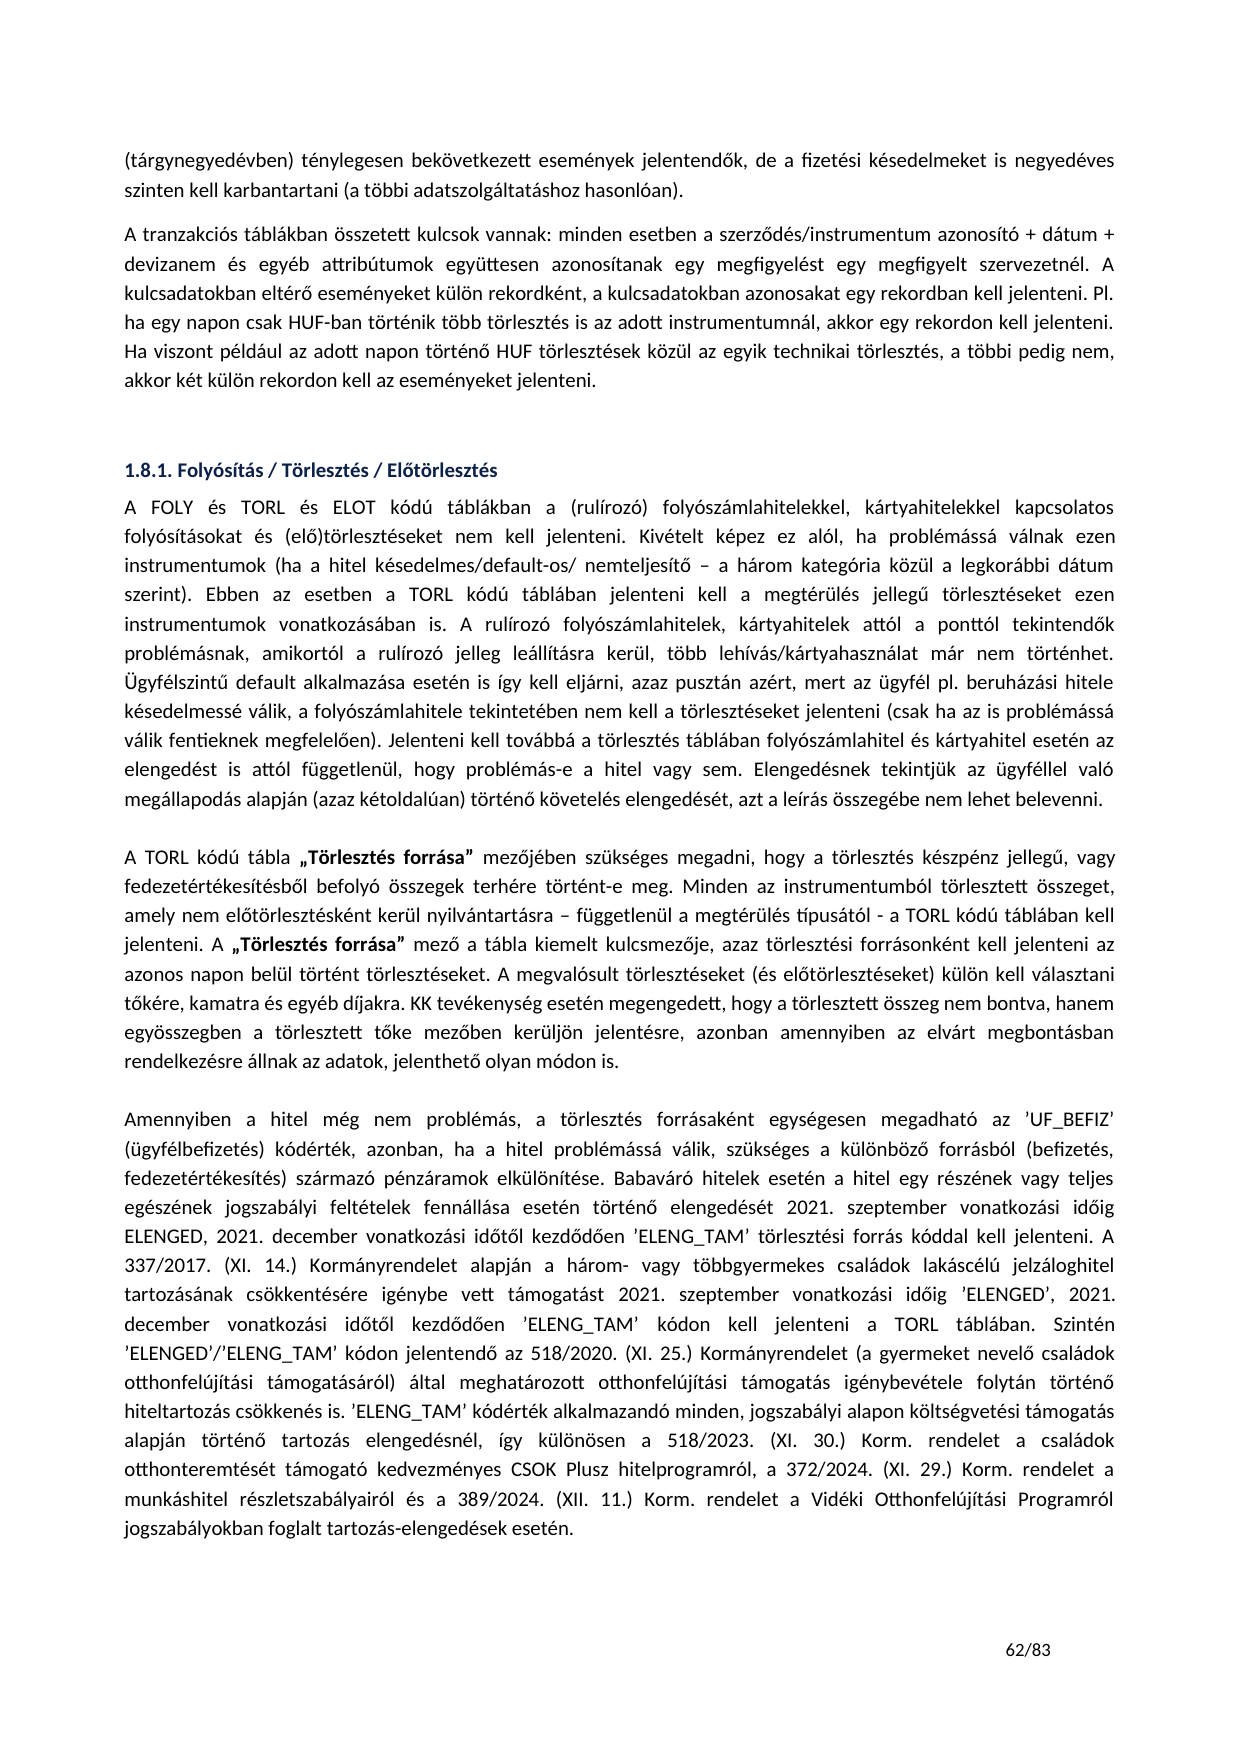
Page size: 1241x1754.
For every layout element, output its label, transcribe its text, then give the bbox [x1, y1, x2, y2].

text A TORL kódú tábla „Törlesztés forrása” mezőjében szükséges megadni, hogy a törlesztés készpénz jellegű, vagy fedezetértékesítésből befolyó összegek terhére történt-e meg. Minden az instrumentumból törlesztett összeget, amely nem előtörlesztésként kerül nyilvántartásra – függetlenül a megtérülés típusától - a TORL kódú táblában kell jelenteni. A „Törlesztés forrása” mező a tábla kiemelt kulcsmezője, azaz törlesztési forrásonként kell jelenteni az azonos napon belül történt törlesztéseket. A megvalósult törlesztéseket (és előtörlesztéseket) külön kell választani tőkére, kamatra és egyéb díjakra. KK tevékenység esetén megengedett, hogy a törlesztett összeg nem bontva, hanem egyösszegben a törlesztett tőke mezőben kerüljön jelentésre, azonban amennyiben az elvárt megbontásban rendelkezésre állnak az adatok, jelenthető olyan módon is. [124, 844, 1116, 1074]
text Amennyiben a hitel még nem problémás, a törlesztés forrásaként egységesen megadható az ’UF_BEFIZ’ (ügyfélbefizetés) kódérték, azonban, ha a hitel problémássá válik, szükséges a különböző forrásból (befizetés, fedezetértékesítés) származó pénzáramok elkülönítése. Babaváró hitelek esetén a hitel egy részének vagy teljes egészének jogszabályi feltételek fennállása esetén történő elengedését 2021. szeptember vonatkozási időig ELENGED, 2021. december vonatkozási időtől kezdődően ’ELENG_TAM’ törlesztési forrás kóddal kell jelenteni. A 337/2017. (XI. 14.) Kormányrendelet alapján a három- vagy többgyermekes családok lakáscélú jelzáloghitel tartozásának csökkentésére igénybe vett támogatást 2021. szeptember vonatkozási időig ’ELENGED’, 2021. december vonatkozási időtől kezdődően ’ELENG_TAM’ kódon kell jelenteni a TORL táblában. Szintén ’ELENGED’/’ELENG_TAM’ kódon jelentendő az 518/2020. (XI. 25.) Kormányrendelet (a gyermeket nevelő családok otthonfelújítási támogatásáról) által meghatározott otthonfelújítási támogatás igénybevétele folytán történő hiteltartozás csökkenés is. ’ELENG_TAM’ kódérték alkalmazandó minden, jogszabályi alapon költségvetési támogatás alapján történő tartozás elengedésnél, így különösen a 518/2023. (XI. 30.) Korm. rendelet a családok otthonteremtését támogató kedvezményes CSOK Plusz hitelprogramról, a 372/2024. (XI. 29.) Korm. rendelet a munkáshitel részletszabályairól és a 389/2024. (XII. 11.) Korm. rendelet a Vidéki Otthonfelújítási Programról jogszabályokban foglalt tartozás-elengedések esetén. [124, 1107, 1116, 1540]
subtitle Folyósítás / Törlesztés / Előtörlesztés [124, 457, 1116, 482]
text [124, 148, 1116, 202]
text A FOLY és TORL és ELOT kódú táblákban a (rulírozó) folyószámlahitelekkel, kártyahitelekkel kapcsolatos folyósításokat és (elő)törlesztéseket nem kell jelenteni. Kivételt képez ez alól, ha problémássá válnak ezen instrumentumok (ha a hitel késedelmes/default-os/ nemteljesítő – a három kategória közül a legkorábbi dátum szerint). Ebben az esetben a TORL kódú táblában jelenteni kell a megtérülés jellegű törlesztéseket ezen instrumentumok vonatkozásában is. A rulírozó folyószámlahitelek, kártyahitelek attól a ponttól tekintendők problémásnak, amikortól a rulírozó jelleg leállításra kerül, több lehívás/kártyahasználat már nem történhet. Ügyfélszintű default alkalmazása esetén is így kell eljárni, azaz pusztán azért, mert az ügyfél pl. beruházási hitele késedelmessé válik, a folyószámlahitele tekintetében nem kell a törlesztéseket jelenteni (csak ha az is problémássá válik fentieknek megfelelően). Jelenteni kell továbbá a törlesztés táblában folyószámlahitel és kártyahitel esetén az elengedést is attól függetlenül, hogy problémás-e a hitel vagy sem. Elengedésnek tekintjük az ügyféllel való megállapodás alapján (azaz kétoldalúan) történő követelés elengedését, azt a leírás összegébe nem lehet belevenni. [124, 494, 1116, 811]
text A tranzakciós táblákban összetett kulcsok vannak: minden esetben a szerződés/instrumentum azonosító + dátum + devizanem és egyéb attribútumok együttesen azonosítanak egy megfigyelést egy megfigyelt szervezetnél. A kulcsadatokban eltérő eseményeket külön rekordként, a kulcsadatokban azonosakat egy rekordban kell jelenteni. Pl. ha egy napon csak HUF-ban történik több törlesztés is az adott instrumentumnál, akkor egy rekordon kell jelenteni. Ha viszont például az adott napon történő HUF törlesztések közül az egyik technikai törlesztés, a többi pedig nem, akkor két külön rekordon kell az eseményeket jelenteni. [124, 222, 1116, 393]
